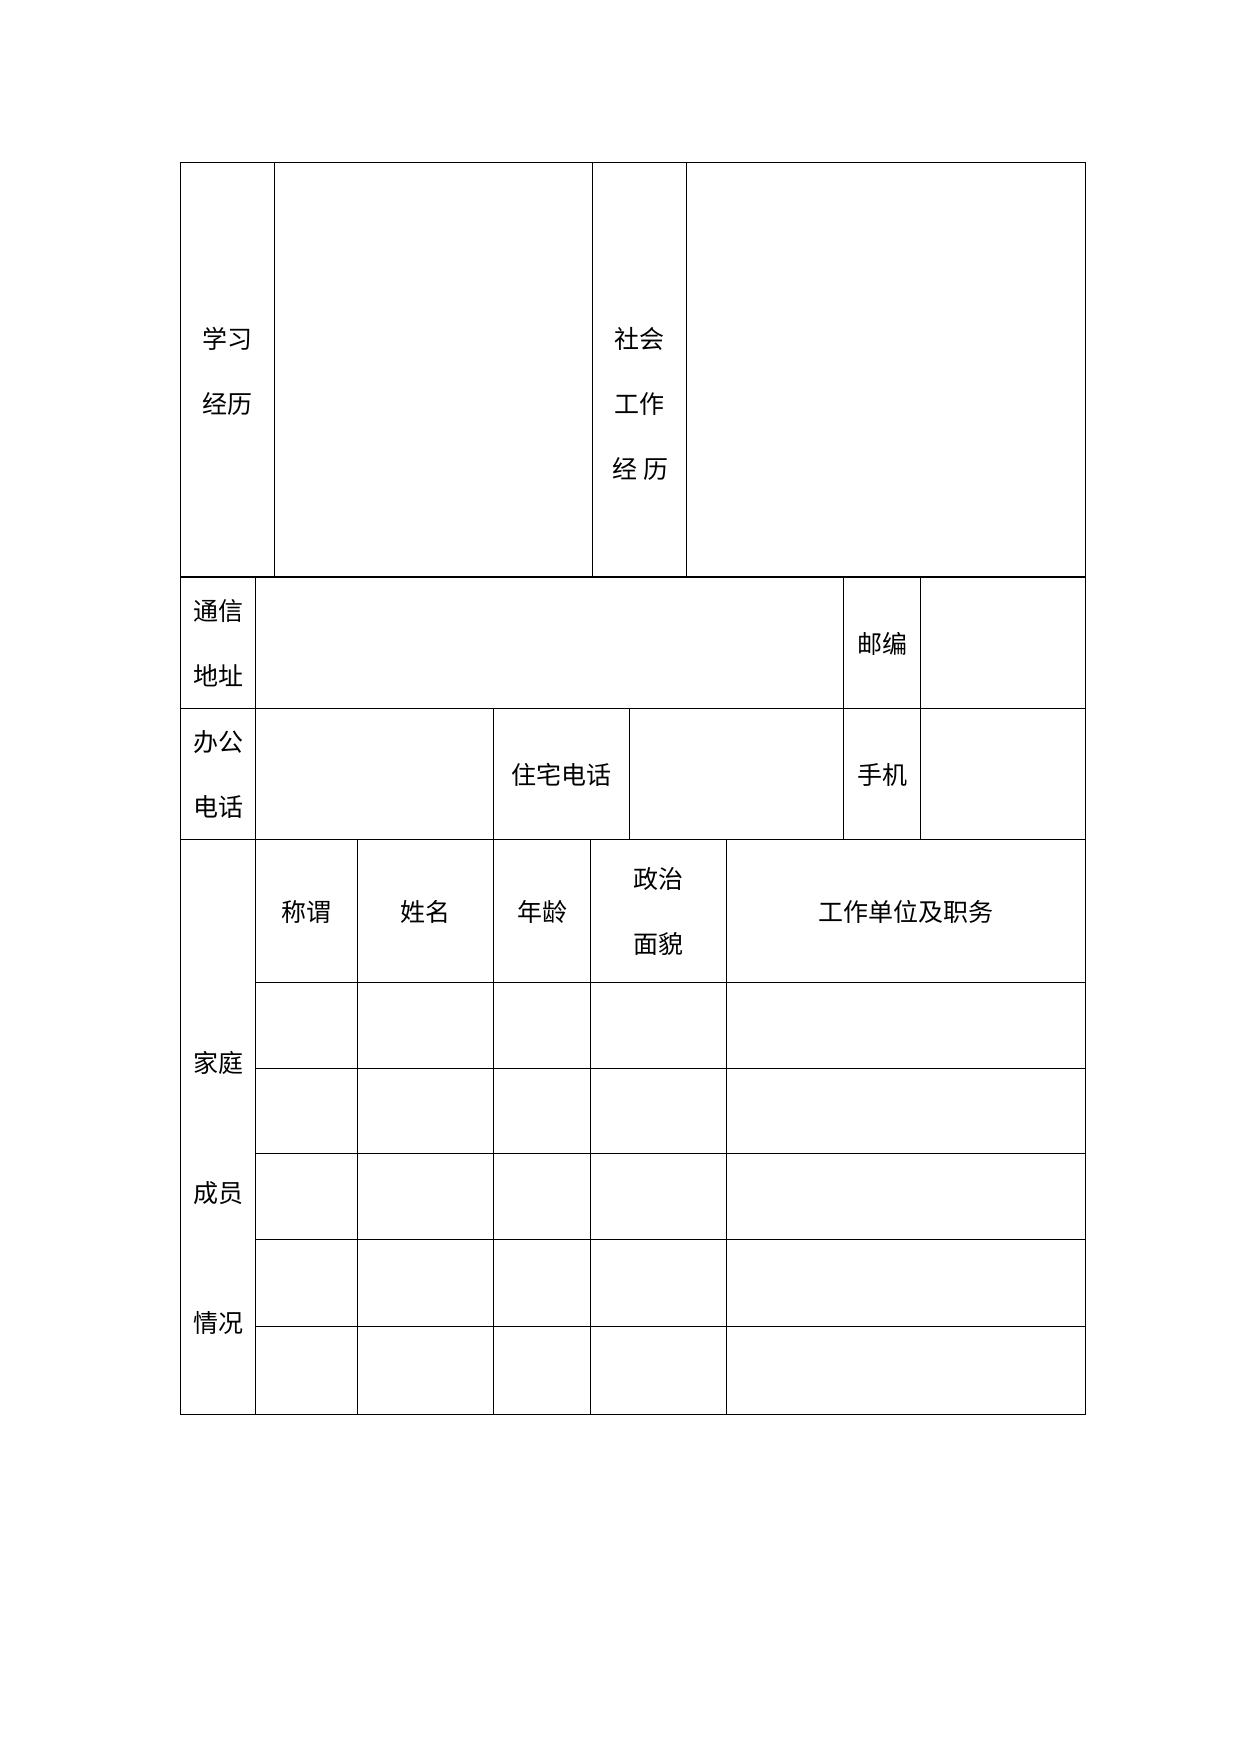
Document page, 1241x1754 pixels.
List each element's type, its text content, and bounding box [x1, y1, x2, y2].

table_cell 工作单位及职务 [727, 840, 1085, 982]
table_cell 住宅电话 [494, 709, 629, 838]
table_cell [727, 1069, 1085, 1153]
table_cell [358, 1154, 493, 1239]
table_cell 手机 [844, 709, 920, 838]
table_cell [256, 1240, 357, 1326]
table_cell [275, 163, 592, 576]
table_cell [727, 1154, 1085, 1239]
table_cell [727, 983, 1085, 1068]
table_cell [630, 709, 843, 838]
table_cell [494, 1240, 590, 1326]
table_cell 姓名 [358, 840, 493, 982]
table_cell 家庭 成员 情况 [181, 840, 255, 1414]
table_cell [256, 709, 493, 838]
table_cell [358, 983, 493, 1068]
table_cell 政治 面貌 [591, 840, 726, 982]
table_cell [256, 1327, 357, 1414]
table_cell [494, 983, 590, 1068]
table_cell [727, 1327, 1085, 1414]
table_cell 通信地址 [181, 578, 255, 707]
table_cell [727, 1240, 1085, 1326]
table_cell 年龄 [494, 840, 590, 982]
table_cell [494, 1154, 590, 1239]
table_cell 邮编 [844, 578, 920, 707]
table_cell [591, 1069, 726, 1153]
table_cell [494, 1069, 590, 1153]
table_cell [494, 1327, 590, 1414]
table_cell [921, 709, 1085, 838]
table_cell [591, 983, 726, 1068]
table_cell [591, 1327, 726, 1414]
table_cell [591, 1154, 726, 1239]
table_cell 社会 工作 经 历 [593, 163, 686, 576]
table_cell [256, 578, 843, 707]
table_cell [921, 578, 1085, 707]
table_cell [256, 1154, 357, 1239]
table_cell [687, 163, 1085, 576]
table_cell [591, 1240, 726, 1326]
table_cell [358, 1069, 493, 1153]
table_cell 办公电话 [181, 709, 255, 838]
table_cell [358, 1240, 493, 1326]
table_cell [256, 1069, 357, 1153]
table_cell [256, 983, 357, 1068]
table_cell [358, 1327, 493, 1414]
table_cell 学习 经历 [181, 163, 274, 576]
table_cell 称谓 [256, 840, 357, 982]
